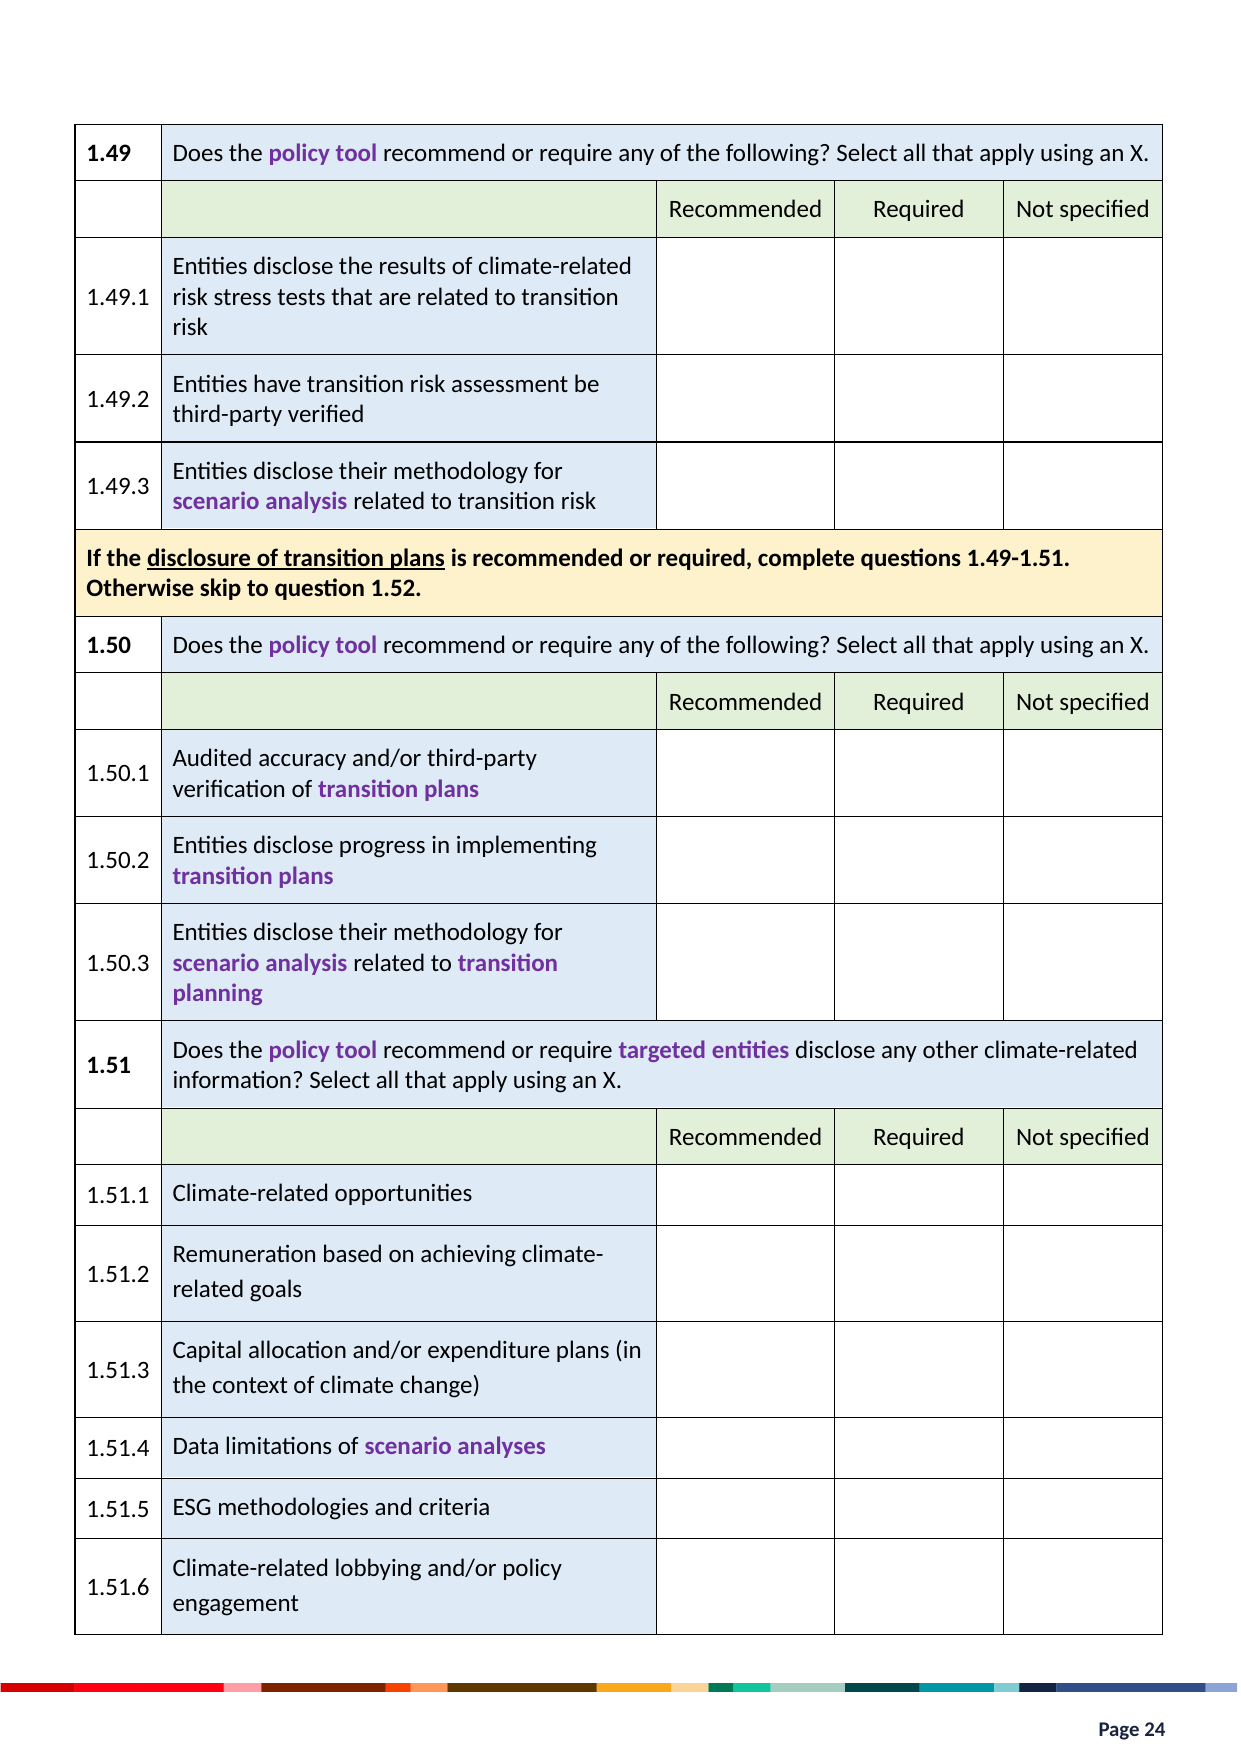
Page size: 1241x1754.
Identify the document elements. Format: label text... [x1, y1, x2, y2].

table_cell 1.51.6 [76, 1539, 161, 1634]
table_cell Does the policy tool recommend or require targeted entities disclose any other climate-related information? Select all that apply using an X. [162, 1021, 1162, 1107]
table_cell [1004, 1479, 1162, 1538]
table_cell [835, 1322, 1003, 1417]
table_cell [835, 904, 1003, 1020]
table_cell [1004, 904, 1162, 1020]
table_cell [835, 1418, 1003, 1477]
table_cell [657, 1226, 834, 1321]
table_cell [1004, 1539, 1162, 1634]
table_cell [835, 1165, 1003, 1225]
table_cell Does the policy tool recommend or require any of the following? Select all that apply using an X. [162, 125, 1162, 180]
table_cell [835, 1479, 1003, 1538]
table_cell Climate-related lobbying and/or policy engagement [162, 1539, 656, 1634]
table_cell [835, 355, 1003, 441]
table_cell [657, 1322, 834, 1417]
table_cell [657, 355, 834, 441]
table_cell 1.50.3 [76, 904, 161, 1020]
table_cell [1004, 355, 1162, 441]
table_cell [1004, 1165, 1162, 1225]
table_cell 1.50 [76, 617, 161, 672]
table_cell Climate-related opportunities [162, 1165, 656, 1225]
table_cell 1.51.4 [76, 1418, 161, 1477]
table_cell Audited accuracy and/or third-party verification of transition plans [162, 730, 656, 816]
table_cell 1.51.5 [76, 1479, 161, 1538]
table_cell Data limitations of scenario analyses [162, 1418, 656, 1477]
table_cell [1004, 730, 1162, 816]
table_cell 1.49 [76, 125, 161, 180]
table_cell 1.50.1 [76, 730, 161, 816]
table_cell Not specified [1004, 673, 1162, 729]
table_cell Recommended [657, 673, 834, 729]
table_cell [835, 1226, 1003, 1321]
table_cell [1004, 1322, 1162, 1417]
table_cell [835, 443, 1003, 528]
table_cell Remuneration based on achieving climate-related goals [162, 1226, 656, 1321]
table_cell 1.49.1 [76, 238, 161, 354]
table_cell [76, 673, 161, 729]
table_cell 1.51.3 [76, 1322, 161, 1417]
table_cell [76, 1109, 161, 1164]
table_cell [657, 817, 834, 903]
table_cell Entities disclose progress in implementing transition plans [162, 817, 656, 903]
table_cell Not specified [1004, 1109, 1162, 1164]
table_cell [835, 1539, 1003, 1634]
table_cell Entities have transition risk assessment be third-party verified [162, 355, 656, 441]
table_cell [657, 1418, 834, 1477]
table_cell [1004, 238, 1162, 354]
table_cell [162, 181, 656, 237]
table_cell [1004, 443, 1162, 528]
table_cell [835, 238, 1003, 354]
table_cell Entities disclose their methodology for scenario analysis related to transition planning [162, 904, 656, 1020]
table_cell [657, 443, 834, 528]
table_cell 1.51.2 [76, 1226, 161, 1321]
table_cell Required [835, 1109, 1003, 1164]
table_cell Does the policy tool recommend or require any of the following? Select all that apply using an X. [162, 617, 1162, 672]
picture [0, 1683, 1236, 1692]
table_cell [76, 181, 161, 237]
table_cell [657, 1539, 834, 1634]
table_cell 1.49.2 [76, 355, 161, 441]
table_cell Recommended [657, 181, 834, 237]
table_cell ESG methodologies and criteria [162, 1479, 656, 1538]
table_cell Required [835, 673, 1003, 729]
table_cell Not specified [1004, 181, 1162, 237]
table_cell [1004, 1418, 1162, 1477]
table_cell Required [835, 181, 1003, 237]
table_cell Entities disclose the results of climate-related risk stress tests that are related to transition risk [162, 238, 656, 354]
table_cell 1.50.2 [76, 817, 161, 903]
table_cell [657, 238, 834, 354]
table_cell If the disclosure of transition plans is recommended or required, complete questions 1.49-1.51. Otherwise skip to question 1.52. [76, 530, 1162, 616]
table_cell [657, 1479, 834, 1538]
table_cell [1004, 817, 1162, 903]
table_cell [162, 673, 656, 729]
table_cell 1.49.3 [76, 443, 161, 528]
table_cell [1004, 1226, 1162, 1321]
table_cell [657, 904, 834, 1020]
table_cell Entities disclose their methodology for scenario analysis related to transition risk [162, 443, 656, 528]
table_cell [657, 730, 834, 816]
table_cell Capital allocation and/or expenditure plans (in the context of climate change) [162, 1322, 656, 1417]
table_cell [835, 817, 1003, 903]
table_cell 1.51 [76, 1021, 161, 1107]
table_cell [835, 730, 1003, 816]
table_cell [657, 1165, 834, 1225]
table_cell [162, 1109, 656, 1164]
table_cell 1.51.1 [76, 1165, 161, 1225]
table_cell Recommended [657, 1109, 834, 1164]
